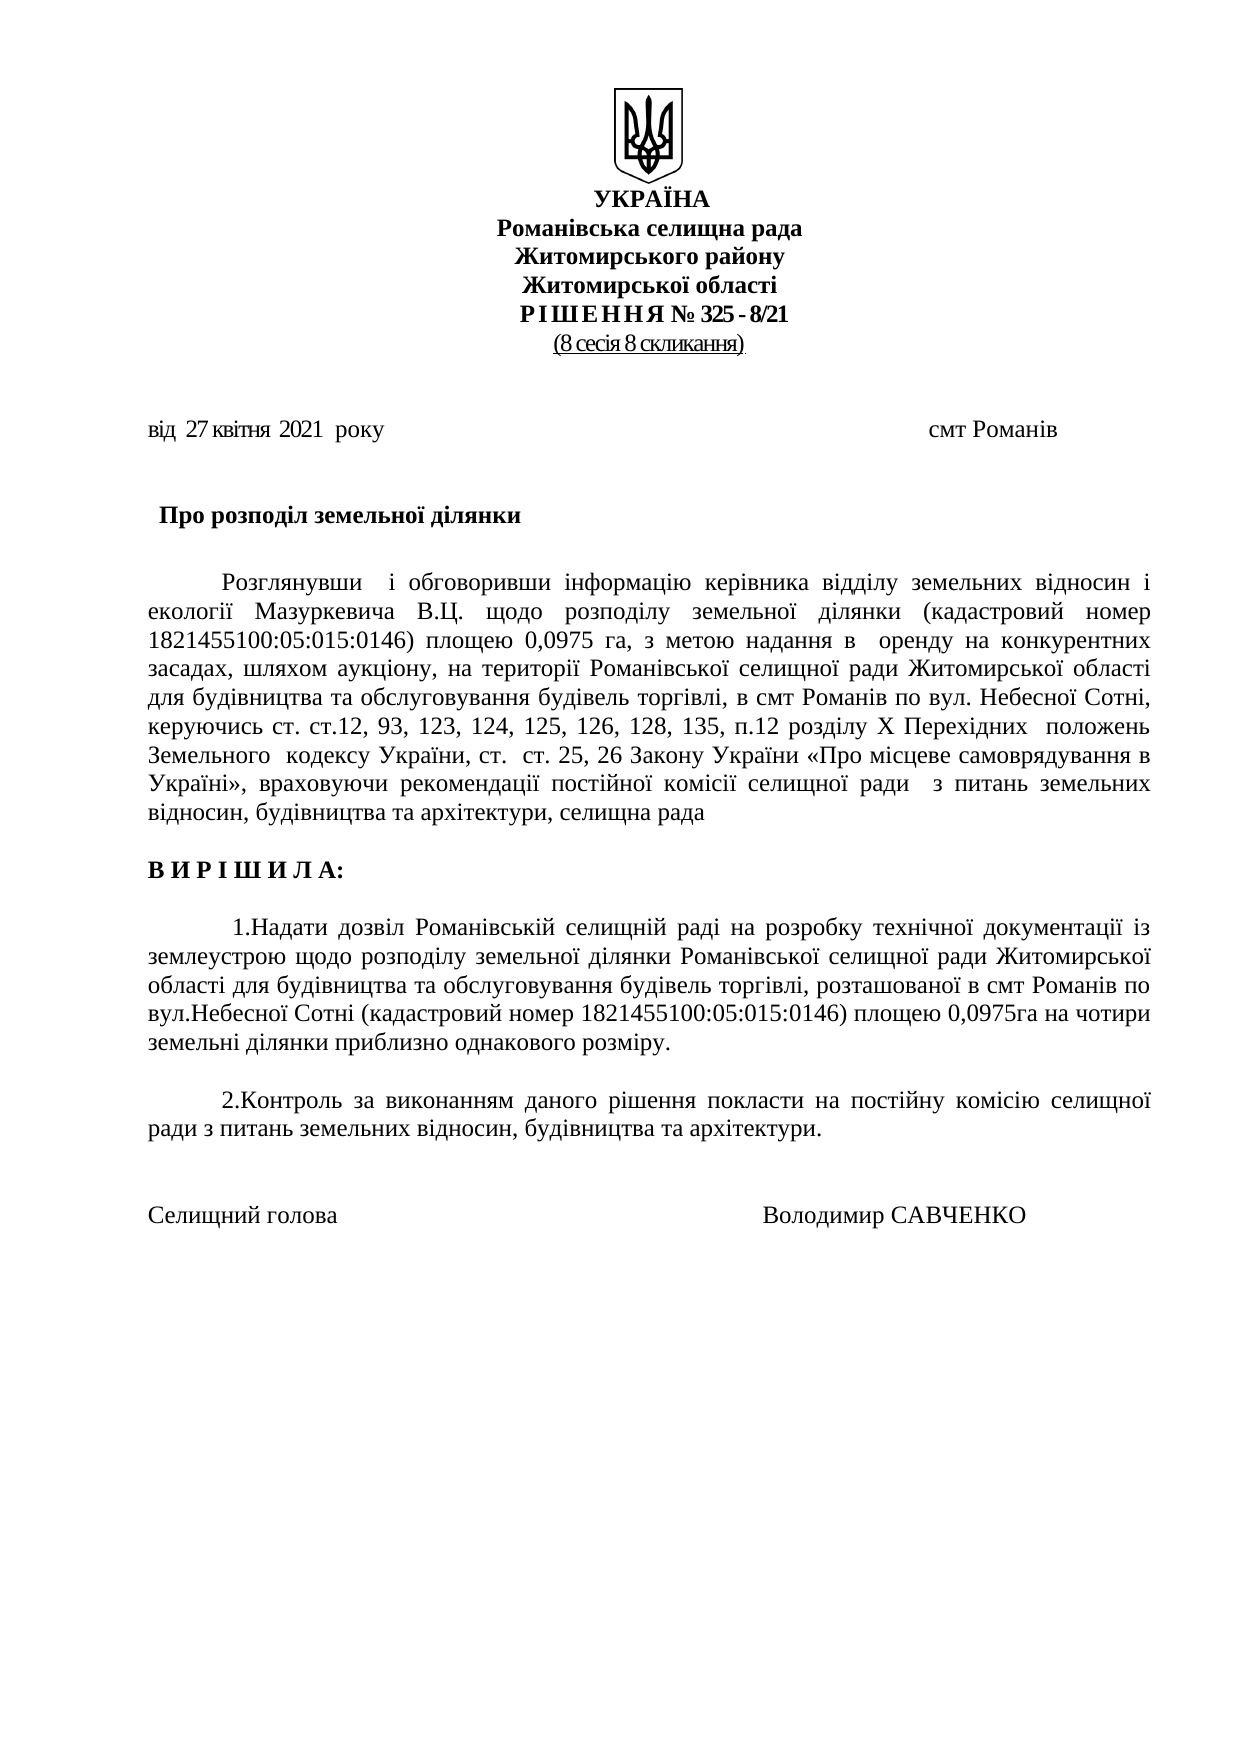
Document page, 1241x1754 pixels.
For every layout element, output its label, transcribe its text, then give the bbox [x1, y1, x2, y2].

text В И Р І Ш И Л А: [148, 855, 1152, 883]
text Селищний голова Володимир САВЧЕНКО [148, 1200, 1152, 1228]
text 1.Надати дозвіл Романівській селищній раді на розробку технічної документації із землеустрою щодо розподілу земельної ділянки Романівської селищної ради Житомирської області для будівництва та обслуговування будівель торгівлі, розташованої в смт Романів по вул.Небесної Сотні (кадастровий номер 1821455100:05:015:0146) площею 0,0975га на чотири земельні ділянки приблизно однакового розміру. [148, 912, 1152, 1056]
text (8 сесія 8 скликання) [148, 328, 1152, 356]
picture [614, 88, 683, 184]
text Житомирської області [148, 270, 1152, 299]
text від 27 квітня 2021 року смт Романів [148, 414, 1152, 443]
table_header Про розподіл земельної ділянки [148, 500, 691, 538]
text Розглянувши і обговоривши інформацію керівника відділу земельних відносин і екології Мазуркевича В.Ц. щодо розподілу земельної ділянки (кадастровий номер 1821455100:05:015:0146) площею 0,0975 га, з метою надання в оренду на конкурентних засадах, шляхом аукціону, на території Романівської селищної ради Житомирської області для будівництва та обслуговування будівель торгівлі, в смт Романів по вул. Небесної Сотні, керуючись ст. ст.12, 93, 123, 124, 125, 126, 128, 135, п.12 розділу Х Перехідних положень Земельного кодексу України, ст. ст. 25, 26 Закону України «Про місцеве самоврядування в Україні», враховуючи рекомендації постійної комісії селищної ради з питань земельних відносин, будівництва та архітектури, селищна рада [148, 567, 1152, 826]
text УКРАЇНА [148, 184, 1149, 213]
text Р І Ш Е Н Н Я № 325 - 8/21 [148, 299, 1152, 328]
text Романівська селищна рада [148, 213, 1152, 241]
text 2.Контроль за виконанням даного рішення покласти на постійну комісію селищної ради з питань земельних відносин, будівництва та архітектури. [148, 1085, 1152, 1142]
text Житомирського району [148, 241, 1152, 270]
